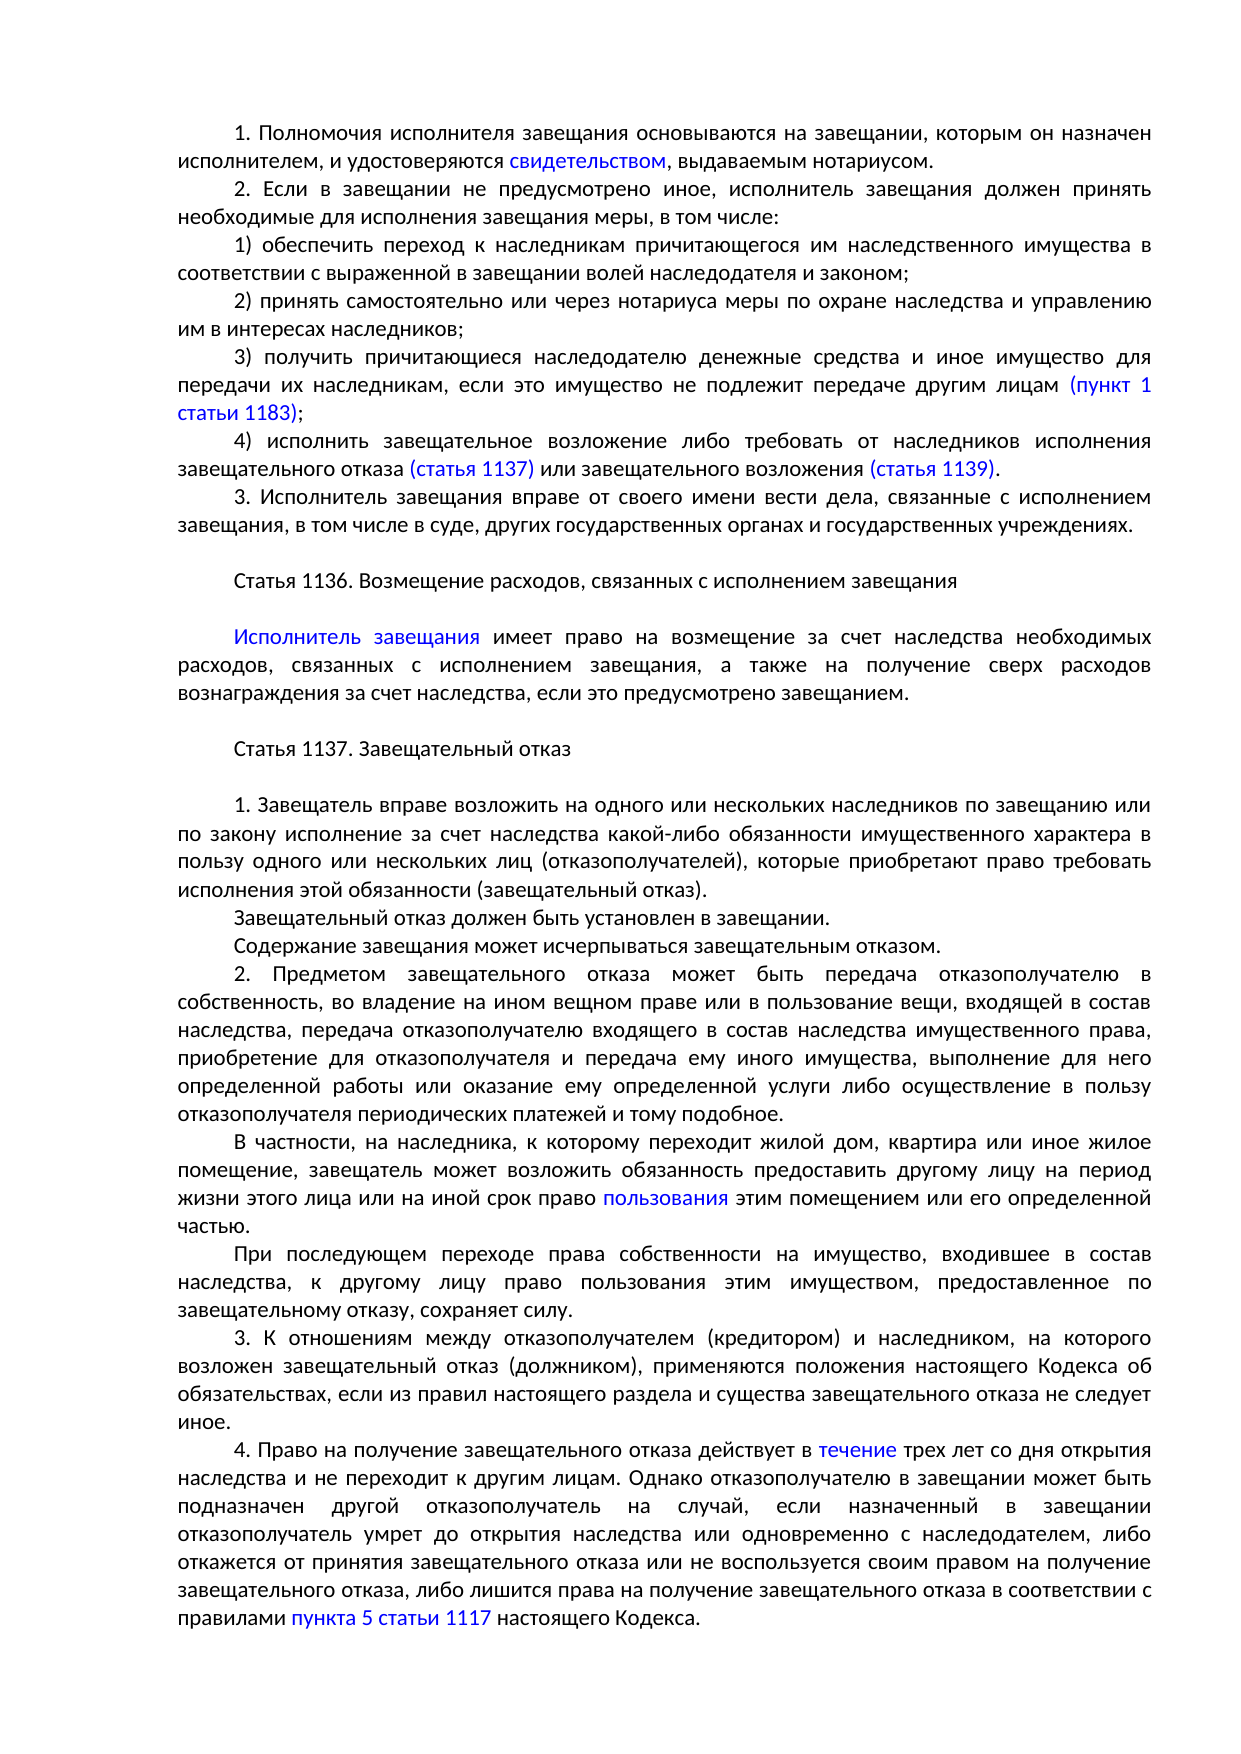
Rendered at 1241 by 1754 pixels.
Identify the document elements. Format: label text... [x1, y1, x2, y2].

text 2) принять самостоятельно или через нотариуса меры по охране наследства и управлению им в интересах наследников; [177, 286, 1152, 342]
text Статья 1136. Возмещение расходов, связанных с исполнением завещания [177, 566, 1152, 594]
text 1. Полномочия исполнителя завещания основываются на завещании, которым он назначен исполнителем, и удостоверяются свидетельством, выдаваемым нотариусом. [177, 118, 1152, 174]
text При последующем переходе права собственности на имущество, входившее в состав наследства, к другому лицу право пользования этим имуществом, предоставленное по завещательному отказу, сохраняет силу. [177, 1239, 1152, 1323]
text Содержание завещания может исчерпываться завещательным отказом. [177, 931, 1152, 959]
text 2. Если в завещании не предусмотрено иное, исполнитель завещания должен принять необходимые для исполнения завещания меры, в том числе: [177, 174, 1152, 230]
text 4. Право на получение завещательного отказа действует в течение трех лет со дня открытия наследства и не переходит к другим лицам. Однако отказополучателю в завещании может быть подназначен другой отказополучатель на случай, если назначенный в завещании отказополучатель умрет до открытия наследства или одновременно с наследодателем, либо откажется от принятия завещательного отказа или не воспользуется своим правом на получение завещательного отказа, либо лишится права на получение завещательного отказа в соответствии с правилами пункта 5 статьи 1117 настоящего Кодекса. [177, 1435, 1152, 1631]
text 1. Завещатель вправе возложить на одного или нескольких наследников по завещанию или по закону исполнение за счет наследства какой-либо обязанности имущественного характера в пользу одного или нескольких лиц (отказополучателей), которые приобретают право требовать исполнения этой обязанности (завещательный отказ). [177, 791, 1152, 903]
text 3. Исполнитель завещания вправе от своего имени вести дела, связанные с исполнением завещания, в том числе в суде, других государственных органах и государственных учреждениях. [177, 482, 1152, 538]
text 4) исполнить завещательное возложение либо требовать от наследников исполнения завещательного отказа (статья 1137) или завещательного возложения (статья 1139). [177, 426, 1152, 482]
text Исполнитель завещания имеет право на возмещение за счет наследства необходимых расходов, связанных с исполнением завещания, а также на получение сверх расходов вознаграждения за счет наследства, если это предусмотрено завещанием. [177, 622, 1152, 707]
text 1) обеспечить переход к наследникам причитающегося им наследственного имущества в соответствии с выраженной в завещании волей наследодателя и законом; [177, 230, 1152, 286]
text 3. К отношениям между отказополучателем (кредитором) и наследником, на которого возложен завещательный отказ (должником), применяются положения настоящего Кодекса об обязательствах, если из правил настоящего раздела и существа завещательного отказа не следует иное. [177, 1323, 1152, 1435]
text В частности, на наследника, к которому переходит жилой дом, квартира или иное жилое помещение, завещатель может возложить обязанность предоставить другому лицу на период жизни этого лица или на иной срок право пользования этим помещением или его определенной частью. [177, 1127, 1152, 1239]
text 2. Предметом завещательного отказа может быть передача отказополучателю в собственность, во владение на ином вещном праве или в пользование вещи, входящей в состав наследства, передача отказополучателю входящего в состав наследства имущественного права, приобретение для отказополучателя и передача ему иного имущества, выполнение для него определенной работы или оказание ему определенной услуги либо осуществление в пользу отказополучателя периодических платежей и тому подобное. [177, 959, 1152, 1127]
text Завещательный отказ должен быть установлен в завещании. [177, 903, 1152, 931]
text Статья 1137. Завещательный отказ [177, 734, 1152, 763]
text 3) получить причитающиеся наследодателю денежные средства и иное имущество для передачи их наследникам, если это имущество не подлежит передаче другим лицам (пункт 1 статьи 1183); [177, 342, 1152, 426]
